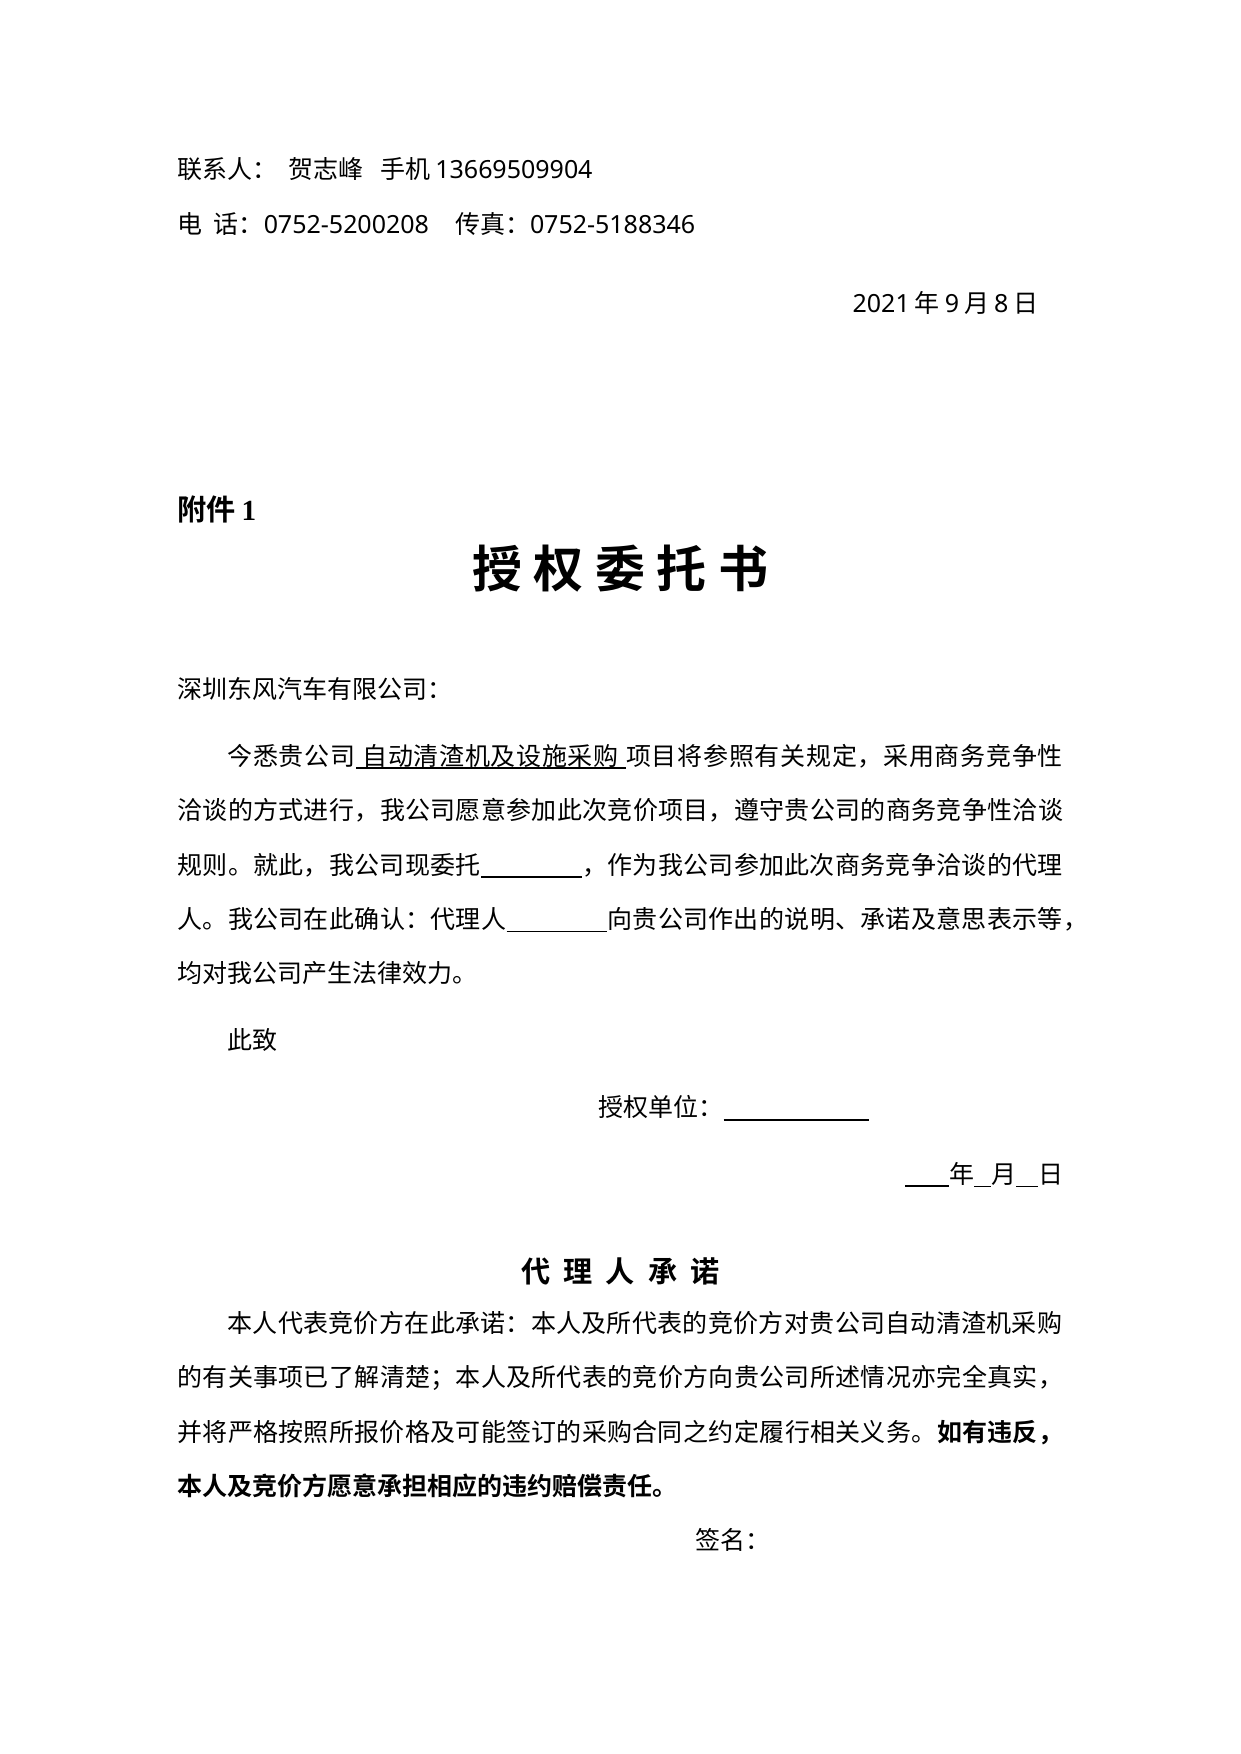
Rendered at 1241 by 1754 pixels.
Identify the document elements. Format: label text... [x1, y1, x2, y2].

text 附件1 [177, 487, 1063, 529]
text 授权单位： [177, 1088, 1063, 1124]
text 联系人： 贺志峰 手机13669509904 [177, 150, 1063, 186]
text 深圳东风汽车有限公司： [177, 669, 1063, 706]
text 年 月 日 [177, 1154, 1063, 1191]
text 本人代表竞价方在此承诺：本人及所代表的竞价方对贵公司自动清渣机采购的有关事项已了解清楚；本人及所代表的竞价方向贵公司所述情况亦完全真实，并将严格按照所报价格及可能签订的采购合同之约定履行相关义务。如有违反，本人及竞价方愿意承担相应的违约赔偿责任。 [177, 1303, 1063, 1503]
text 电 话：0752-5200208 传真：0752-5188346 [177, 204, 1063, 241]
text 今悉贵公司 自动清渣机及设施采购 项目将参照有关规定，采用商务竞争性洽谈的方式进行，我公司愿意参加此次竞价项目，遵守贵公司的商务竞争性洽谈规则。就此，我公司现委托 ，作为我公司参加此次商务竞争洽谈的代理人。我公司在此确认：代理人 向贵公司作出的说明、承诺及意思表示等，均对我公司产生法律效力。 [177, 736, 1063, 990]
text 2021年9月8日 [177, 284, 1038, 320]
text 代 理 人 承 诺 [177, 1248, 1063, 1291]
text 授 权 委 托 书 [177, 529, 1063, 601]
text 此致 [177, 1021, 1063, 1057]
text 签名： [177, 1521, 1063, 1557]
